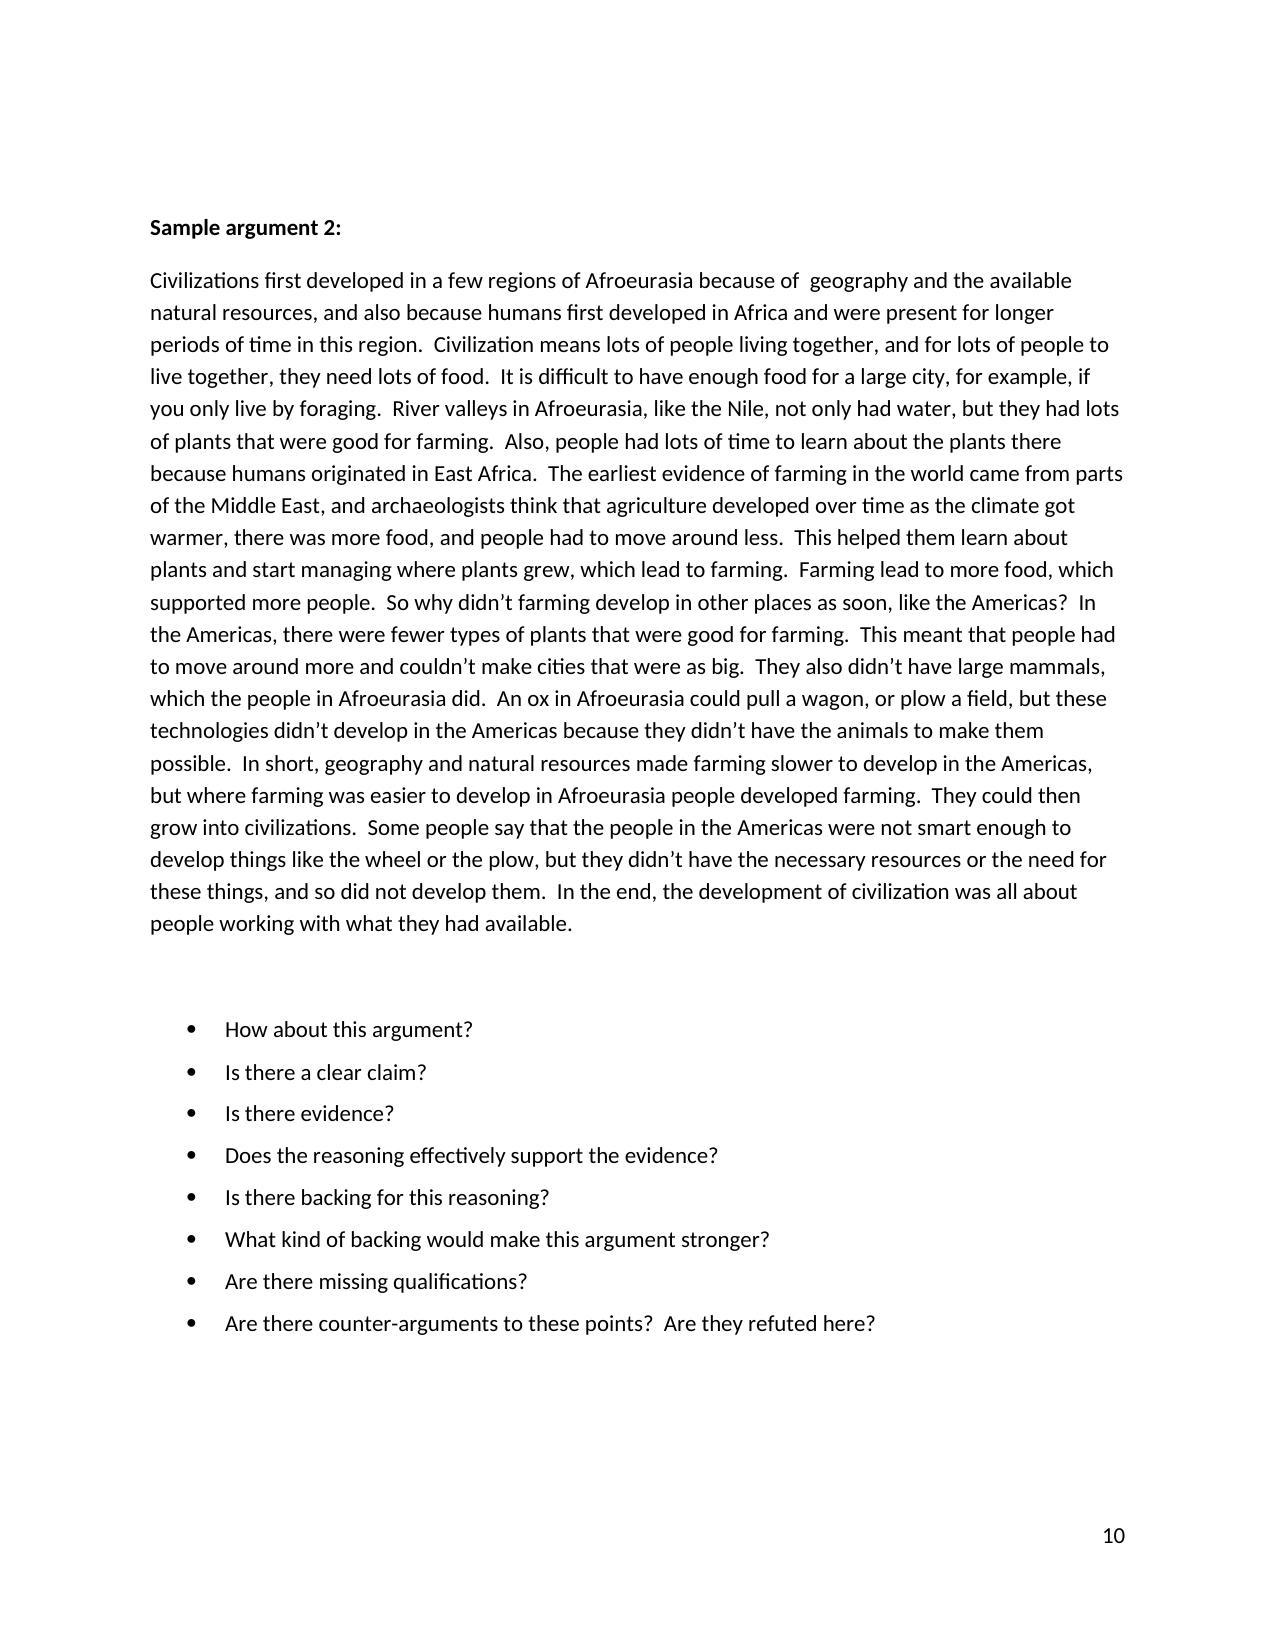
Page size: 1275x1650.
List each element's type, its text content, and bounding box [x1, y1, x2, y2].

list What kind of backing would make this argument stronger? [187, 1226, 1125, 1253]
list Are there counter-arguments to these points? Are they refuted here? [187, 1309, 1125, 1337]
list How about this argument? [187, 1016, 1125, 1044]
list Is there backing for this reasoning? [187, 1183, 1125, 1212]
text Civilizations first developed in a few regions of Afroeurasia because of geography and the available natural resources, and also because humans first developed in Africa and were present for longer periods of time in this region. Civilization means lots of people living together, and for lots of people to live together, they need lots of food. It is difficult to have enough food for a large city, for example, if you only live by foraging. River valleys in Afroeurasia, like the Nile, not only had water, but they had lots of plants that were good for farming. Also, people had lots of time to learn about the plants there because humans originated in East Africa. The earliest evidence of farming in the world came from parts of the Middle East, and archaeologists think that agriculture developed over time as the climate got warmer, there was more food, and people had to move around less. This helped them learn about plants and start managing where plants grew, which lead to farming. Farming lead to more food, which supported more people. So why didn’t farming develop in other places as soon, like the Americas? In the Americas, there were fewer types of plants that were good for farming. This meant that people had to move around more and couldn’t make cities that were as big. They also didn’t have large mammals, which the people in Afroeurasia did. An ox in Afroeurasia could pull a wagon, or plow a field, but these technologies didn’t develop in the Americas because they didn’t have the animals to make them possible. In short, geography and natural resources made farming slower to develop in the Americas, but where farming was easier to develop in Afroeurasia people developed farming. They could then grow into civilizations. Some people say that the people in the Americas were not smart enough to develop things like the wheel or the plow, but they didn’t have the necessary resources or the need for these things, and so did not develop them. In the end, the development of civilization was all about people working with what they had available. [150, 266, 1125, 938]
list Is there evidence? [187, 1099, 1125, 1128]
list Are there missing qualifications? [187, 1267, 1125, 1296]
text Sample argument 2: [150, 213, 1125, 241]
list Does the reasoning effectively support the evidence? [187, 1142, 1125, 1169]
list Is there a clear claim? [187, 1058, 1125, 1086]
